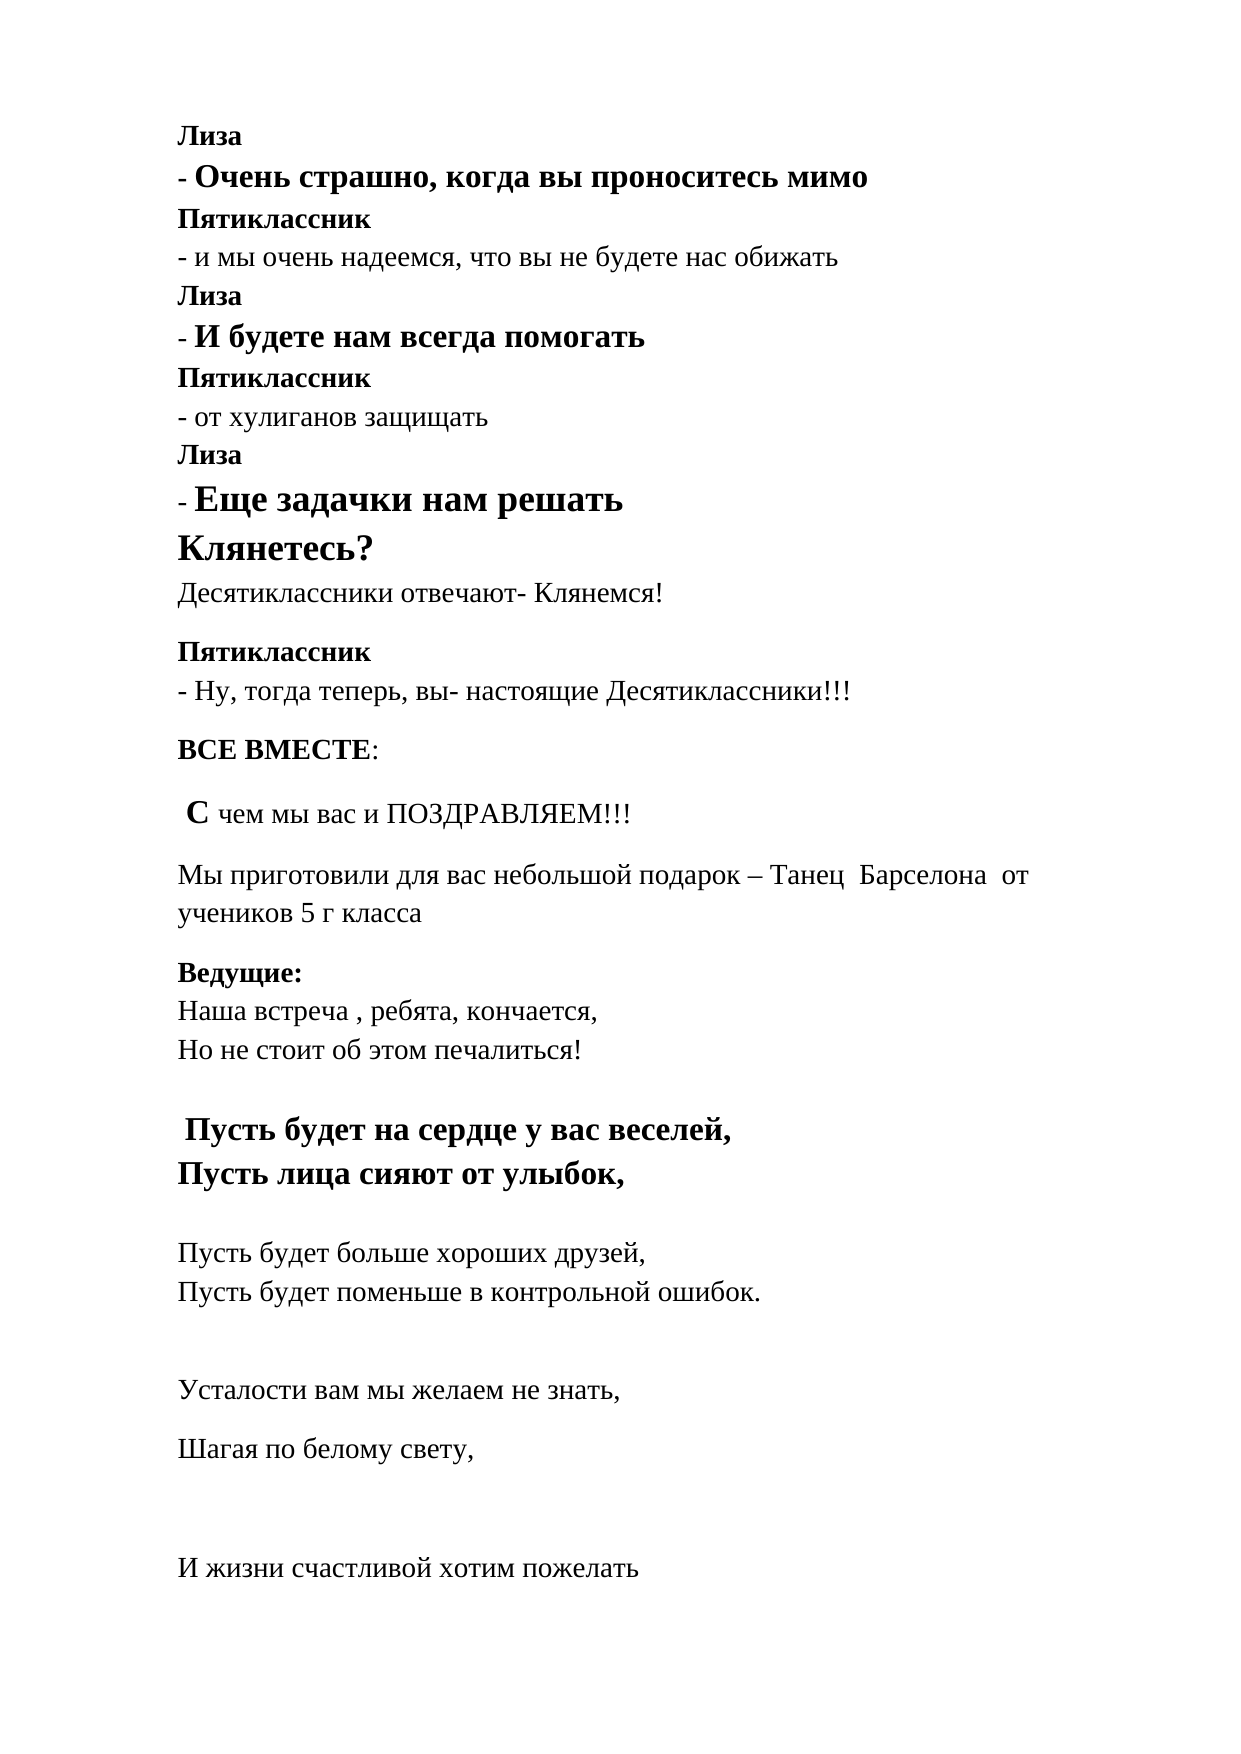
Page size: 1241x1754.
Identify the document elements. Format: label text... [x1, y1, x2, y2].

text - Ну, тогда теперь, вы- настоящие Десятиклассники!!! [177, 673, 1098, 707]
text - Еще задачки нам решать [177, 476, 1098, 519]
text - Очень страшно, когда вы проноситесь мимо [177, 157, 1098, 195]
text Лиза [177, 278, 1098, 311]
text Усталости вам мы желаем не знать, [177, 1372, 1098, 1406]
text Пятиклассник [177, 360, 1098, 394]
text Пусть будет поменьше в контрольной ошибок. [177, 1274, 1098, 1308]
text С чем мы вас и ПОЗДРАВЛЯЕМ!!! [177, 792, 1098, 830]
text И жизни счастливой хотим пожелать [177, 1550, 1098, 1584]
text Ведущие: [177, 955, 1098, 988]
text - и мы очень надеемся, что вы не будете нас обижать [177, 239, 1098, 273]
text Лиза [177, 118, 1098, 152]
text - от хулиганов защищать [177, 399, 1098, 432]
text Пусть лица сияют от улыбок, [177, 1153, 1098, 1191]
text Пусть будет на сердце у вас веселей, [177, 1109, 1098, 1147]
text Пятиклассник [177, 201, 1098, 234]
text - И будете нам всегда помогать [177, 316, 1098, 355]
text Пусть будет больше хороших друзей, [177, 1236, 1098, 1269]
text Мы приготовили для вас небольшой подарок – Танец Барселона от учеников 5 г класса [177, 857, 1098, 929]
text Десятиклассники отвечают- Клянемся! [177, 575, 1098, 609]
text Наша встреча , ребята, кончается, [177, 993, 1098, 1027]
text Клянетесь? [177, 526, 1098, 569]
text Но не стоит об этом печалиться! [177, 1032, 1098, 1065]
text ВСЕ ВМЕСТЕ: [177, 732, 1098, 766]
text Пятиклассник [177, 634, 1098, 668]
text Лиза [177, 437, 1098, 471]
text Шагая по белому свету, [177, 1431, 1098, 1465]
